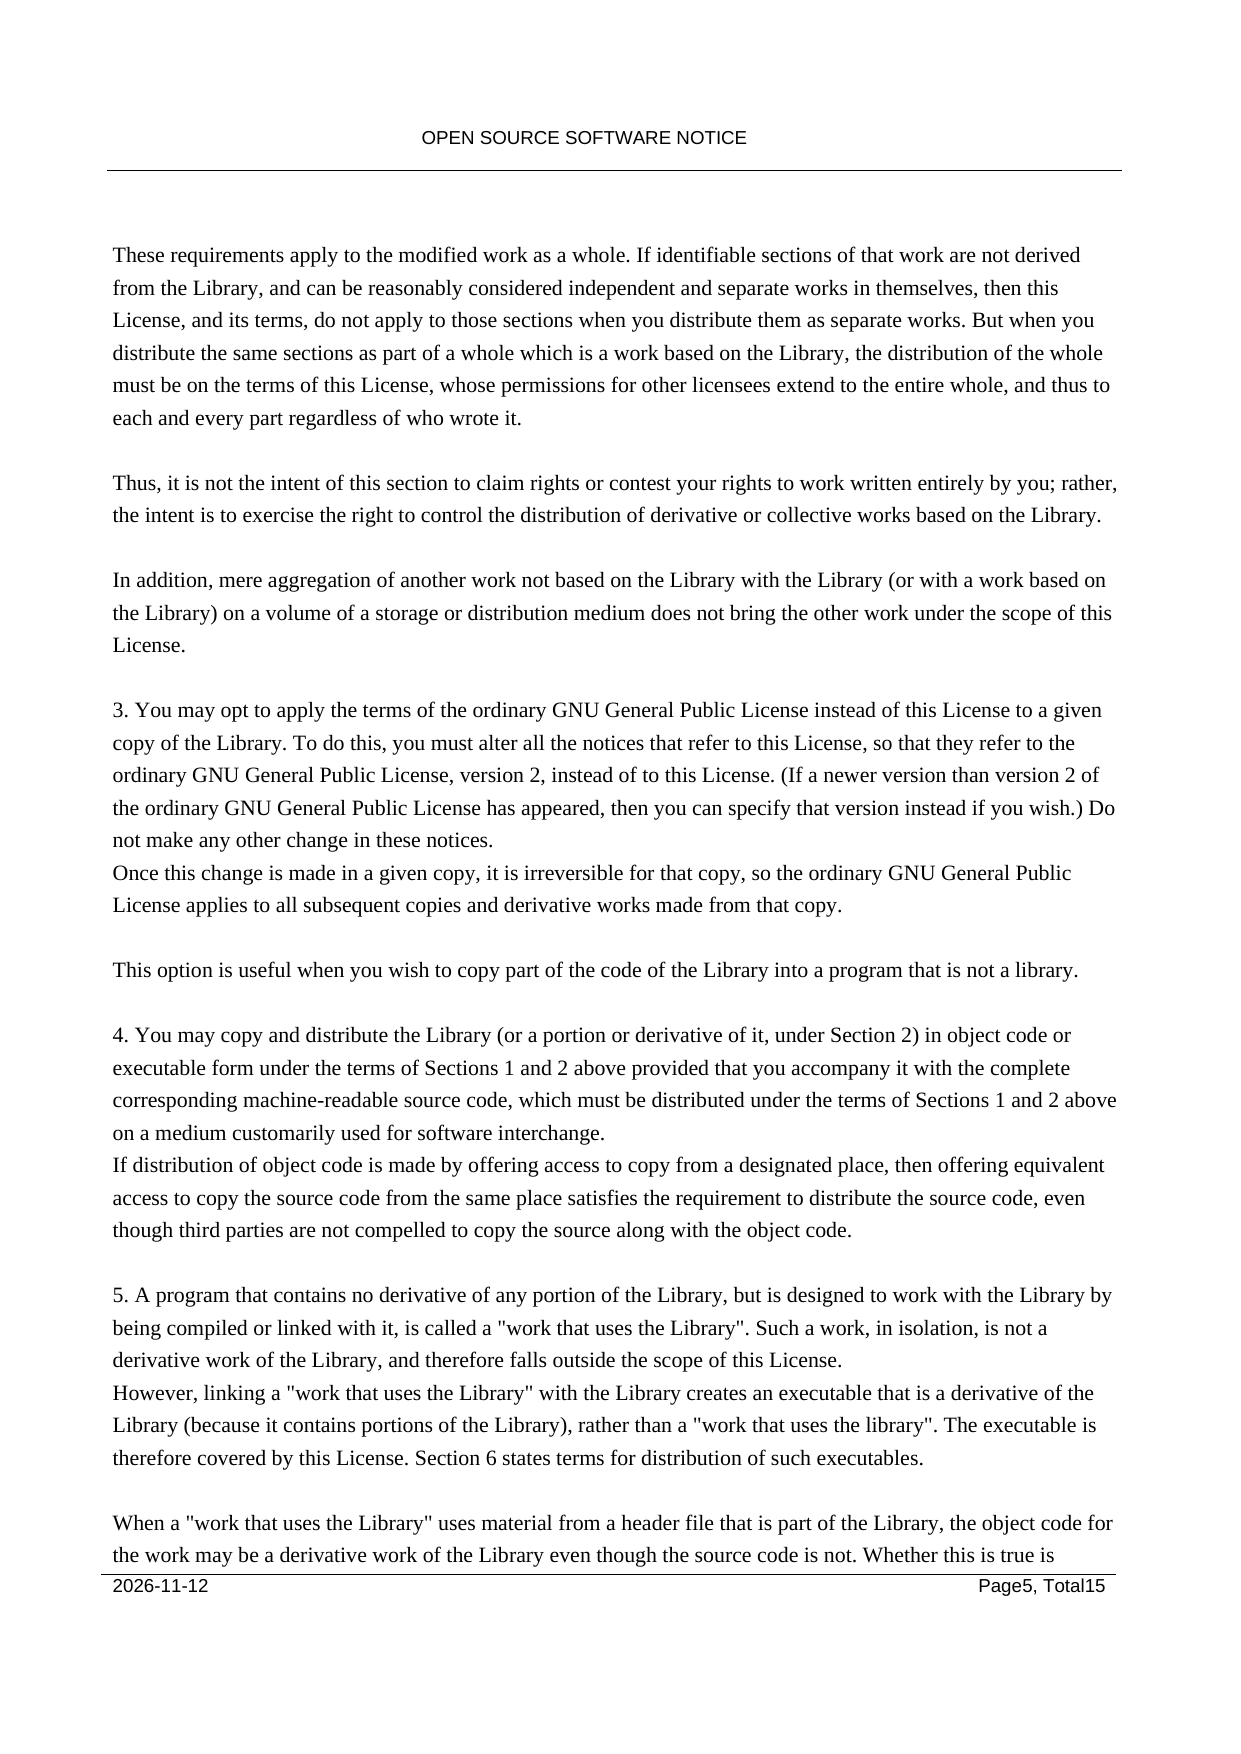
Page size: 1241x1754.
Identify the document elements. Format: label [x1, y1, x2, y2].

text [112, 206, 1128, 1571]
